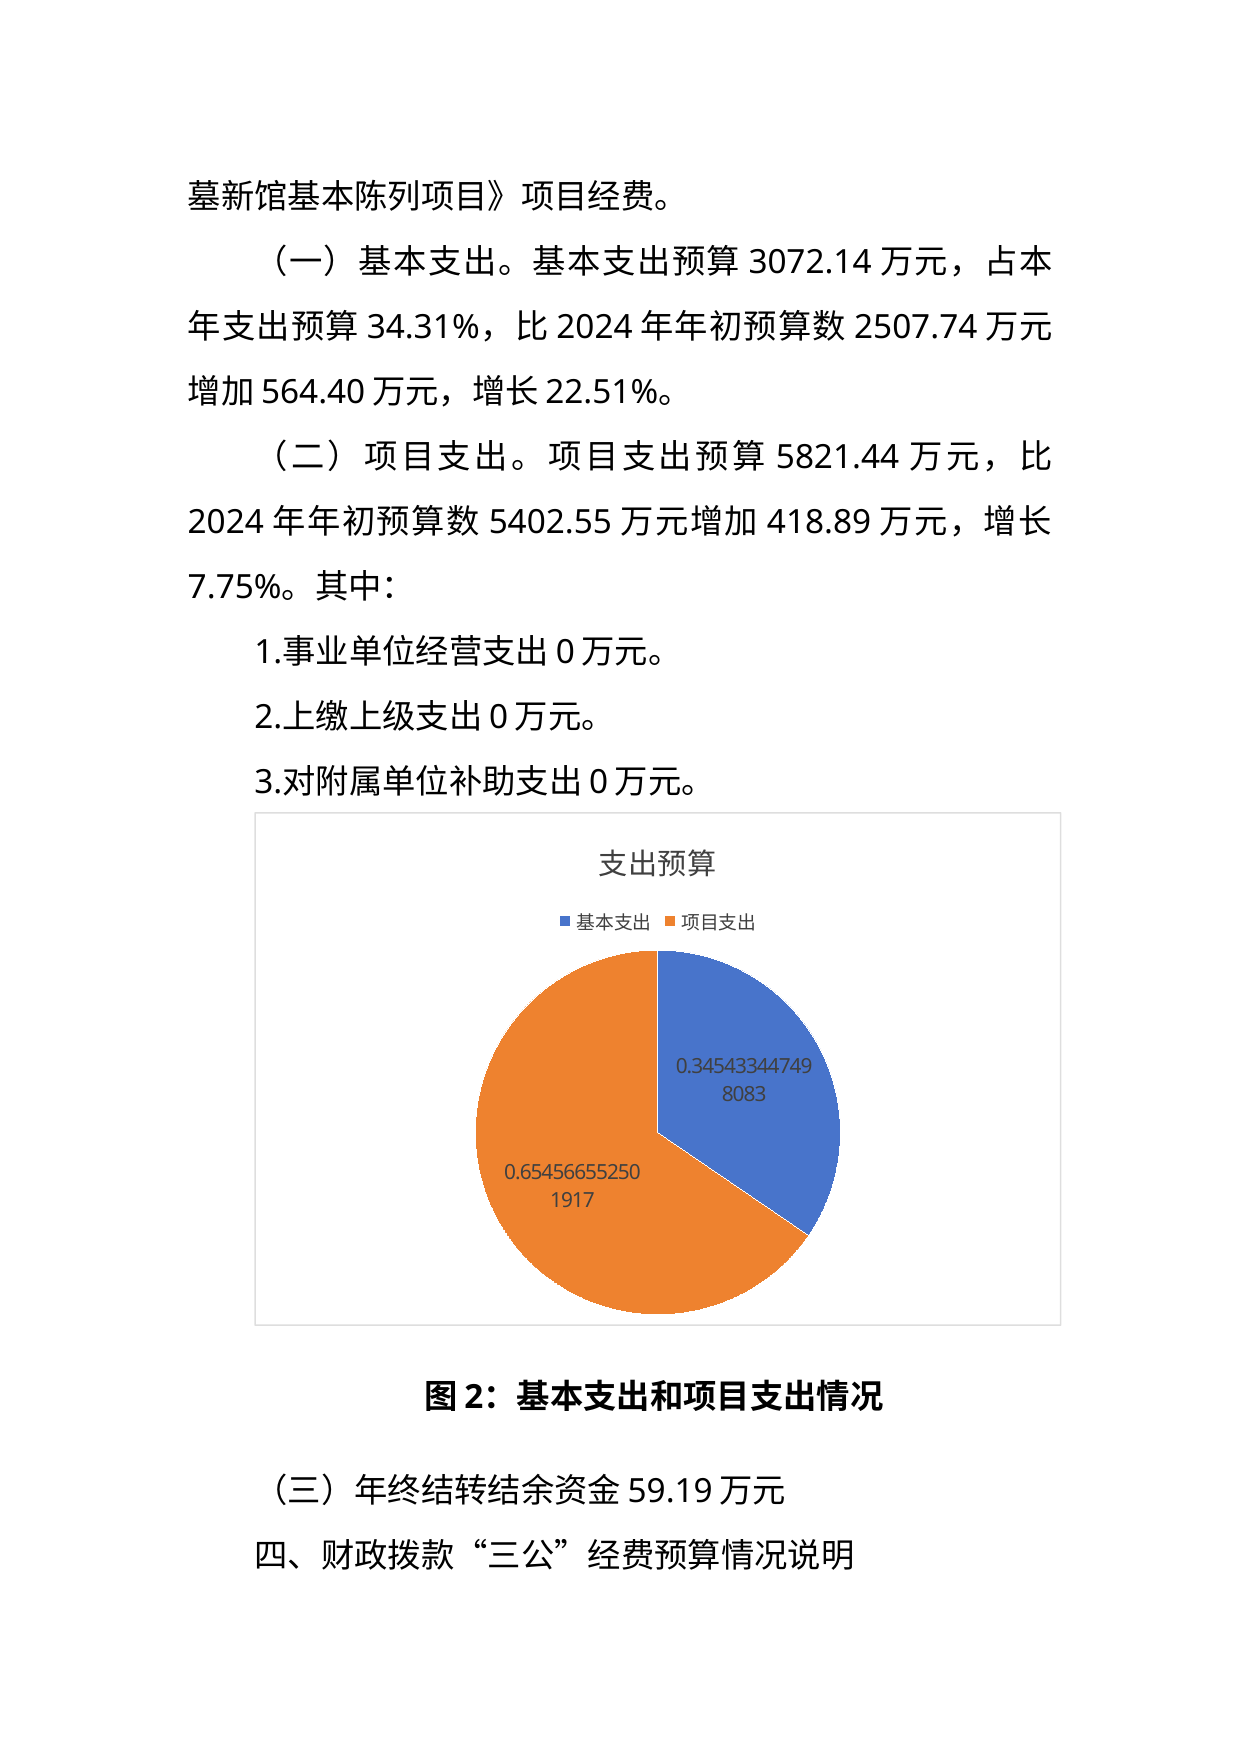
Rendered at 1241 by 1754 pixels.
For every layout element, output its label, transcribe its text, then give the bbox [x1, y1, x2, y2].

text 1.事业单位经营支出0万元。 [187, 617, 1053, 682]
subtitle 图2：基本支出和项目支出情况 [187, 1361, 1053, 1426]
text （二）项目支出。项目支出预算5821.44万元，比2024年年初预算数5402.55万元增加418.89万元，增长7.75%。其中： [187, 422, 1053, 617]
text 2.上缴上级支出0万元。 [187, 682, 1053, 747]
text （一）基本支出。基本支出预算3072.14万元，占本年支出预算34.31%，比2024年年初预算数2507.74万元增加564.40万元，增长22.51%。 [187, 227, 1053, 422]
text 四、财政拨款“三公”经费预算情况说明 [187, 1520, 1053, 1585]
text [187, 162, 1053, 227]
list 年终结转结余资金59.19万元 [187, 1455, 1053, 1520]
text 3.对附属单位补助支出0万元。 [187, 747, 1053, 812]
